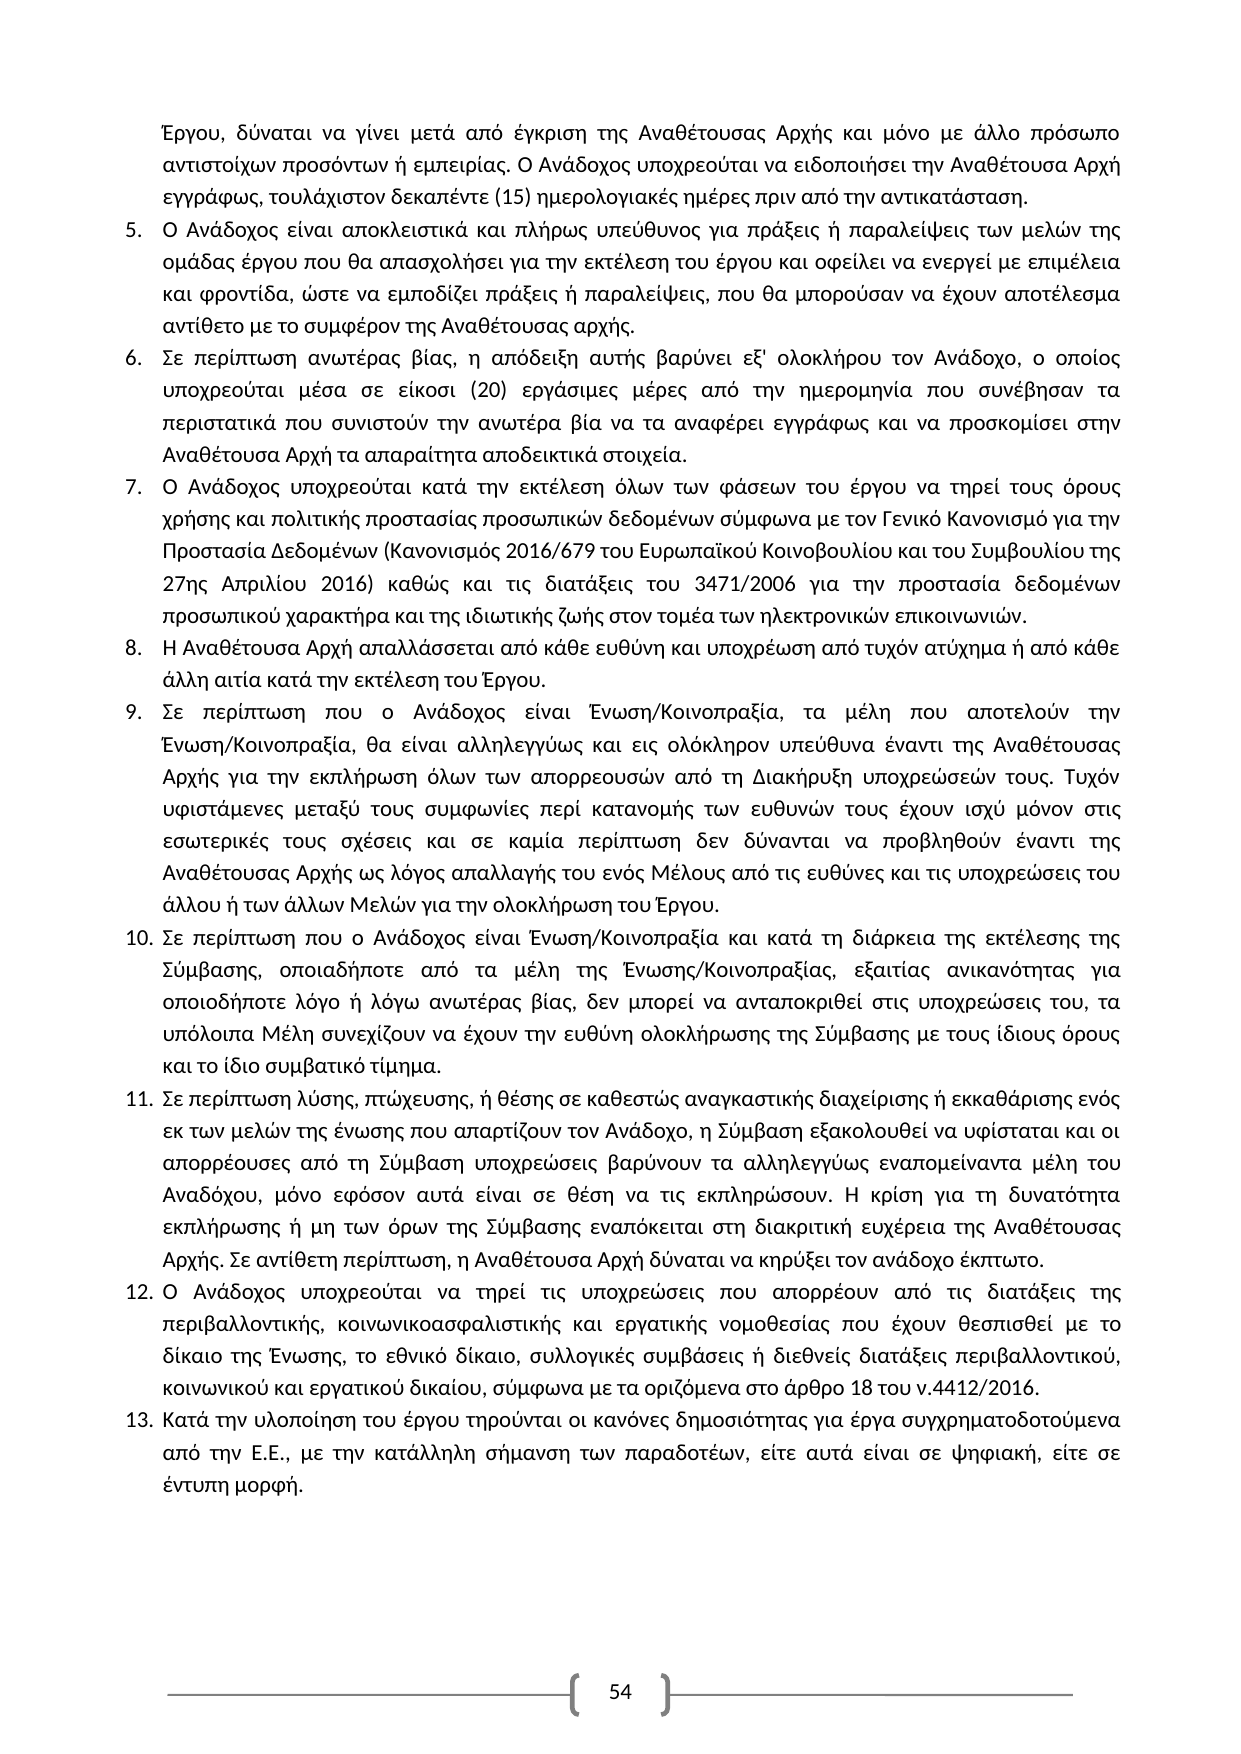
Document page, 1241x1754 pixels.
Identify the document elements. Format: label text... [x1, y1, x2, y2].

list Σε περίπτωση που ο Ανάδοχος είναι Ένωση/Κοινοπραξία και κατά τη διάρκεια της εκτέλεσης της Σύμβασης, οποιαδήποτε από τα μέλη της Ένωσης/Κοινοπραξίας, εξαιτίας ανικανότητας για οποιοδήποτε λόγο ή λόγω ανωτέρας βίας, δεν μπορεί να ανταποκριθεί στις υποχρεώσεις του, τα υπόλοιπα Μέλη συνεχίζουν να έχουν την ευθύνη ολοκλήρωσης της Σύμβασης με τους ίδιους όρους και το ίδιο συμβατικό τίμημα. [125, 923, 1122, 1079]
list Σε περίπτωση που ο Ανάδοχος είναι Ένωση/Κοινοπραξία, τα μέλη που αποτελούν την Ένωση/Κοινοπραξία, θα είναι αλληλεγγύως και εις ολόκληρον υπεύθυνα έναντι της Αναθέτουσας Αρχής για την εκπλήρωση όλων των απορρεουσών από τη Διακήρυξη υποχρεώσεών τους. Τυχόν υφιστάμενες μεταξύ τους συμφωνίες περί κατανομής των ευθυνών τους έχουν ισχύ μόνον στις εσωτερικές τους σχέσεις και σε καμία περίπτωση δεν δύνανται να προβληθούν έναντι της Αναθέτουσας Αρχής ως λόγος απαλλαγής του ενός Μέλους από τις ευθύνες και τις υποχρεώσεις του άλλου ή των άλλων Μελών για την ολοκλήρωση του Έργου. [125, 697, 1122, 919]
list Η Αναθέτουσα Αρχή απαλλάσσεται από κάθε ευθύνη και υποχρέωση από τυχόν ατύχημα ή από κάθε άλλη αιτία κατά την εκτέλεση του Έργου. [125, 633, 1122, 693]
list Ο Ανάδοχος υποχρεούται να τηρεί τις υποχρεώσεις που απορρέουν από τις διατάξεις της περιβαλλοντικής, κοινωνικοασφαλιστικής και εργατικής νομοθεσίας που έχουν θεσπισθεί με το δίκαιο της Ένωσης, το εθνικό δίκαιο, συλλογικές συμβάσεις ή διεθνείς διατάξεις περιβαλλοντικού, κοινωνικού και εργατικού δικαίου, σύμφωνα με τα οριζόμενα στο άρθρο 18 του ν.4412/2016. [125, 1277, 1122, 1401]
list Κατά την υλοποίηση του έργου τηρούνται οι κανόνες δημοσιότητας για έργα συγχρηματοδοτούμενα από την Ε.Ε., με την κατάλληλη σήμανση των παραδοτέων, είτε αυτά είναι σε ψηφιακή, είτε σε έντυπη μορφή. [125, 1406, 1122, 1498]
list Σε περίπτωση ανωτέρας βίας, η απόδειξη αυτής βαρύνει εξ' ολοκλήρου τον Ανάδοχο, ο οποίος υποχρεούται μέσα σε είκοσι (20) εργάσιμες μέρες από την ημερομηνία που συνέβησαν τα περιστατικά που συνιστούν την ανωτέρα βία να τα αναφέρει εγγράφως και να προσκομίσει στην Αναθέτουσα Αρχή τα απαραίτητα αποδεικτικά στοιχεία. [125, 343, 1122, 468]
list Σε περίπτωση λύσης, πτώχευσης, ή θέσης σε καθεστώς αναγκαστικής διαχείρισης ή εκκαθάρισης ενός εκ των μελών της ένωσης που απαρτίζουν τον Ανάδοχο, η Σύμβαση εξακολουθεί να υφίσταται και οι απορρέουσες από τη Σύμβαση υποχρεώσεις βαρύνουν τα αλληλεγγύως εναπομείναντα μέλη του Αναδόχου, μόνο εφόσον αυτά είναι σε θέση να τις εκπληρώσουν. Η κρίση για τη δυνατότητα εκπλήρωσης ή μη των όρων της Σύμβασης εναπόκειται στη διακριτική ευχέρεια της Αναθέτουσας Αρχής. Σε αντίθετη περίπτωση, η Αναθέτουσα Αρχή δύναται να κηρύξει τον ανάδοχο έκπτωτο. [125, 1084, 1122, 1273]
list Ο Ανάδοχος υποχρεούται κατά την εκτέλεση όλων των φάσεων του έργου να τηρεί τους όρους χρήσης και πολιτικής προστασίας προσωπικών δεδομένων σύμφωνα με τον Γενικό Κανονισμό για την Προστασία Δεδομένων (Κανονισμός 2016/679 του Ευρωπαϊκού Κοινοβουλίου και του Συμβουλίου της 27ης Απριλίου 2016) καθώς και τις διατάξεις του 3471/2006 για την προστασία δεδομένων προσωπικού χαρακτήρα και της ιδιωτικής ζωής στον τομέα των ηλεκτρονικών επικοινωνιών. [125, 472, 1122, 629]
list Ο Ανάδοχος είναι αποκλειστικά και πλήρως υπεύθυνος για πράξεις ή παραλείψεις των μελών της ομάδας έργου που θα απασχολήσει για την εκτέλεση του έργου και οφείλει να ενεργεί με επιμέλεια και φροντίδα, ώστε να εμποδίζει πράξεις ή παραλείψεις, που θα μπορούσαν να έχουν αποτέλεσμα αντίθετο με το συμφέρον της Αναθέτουσας αρχής. [125, 215, 1122, 339]
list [125, 118, 1122, 211]
